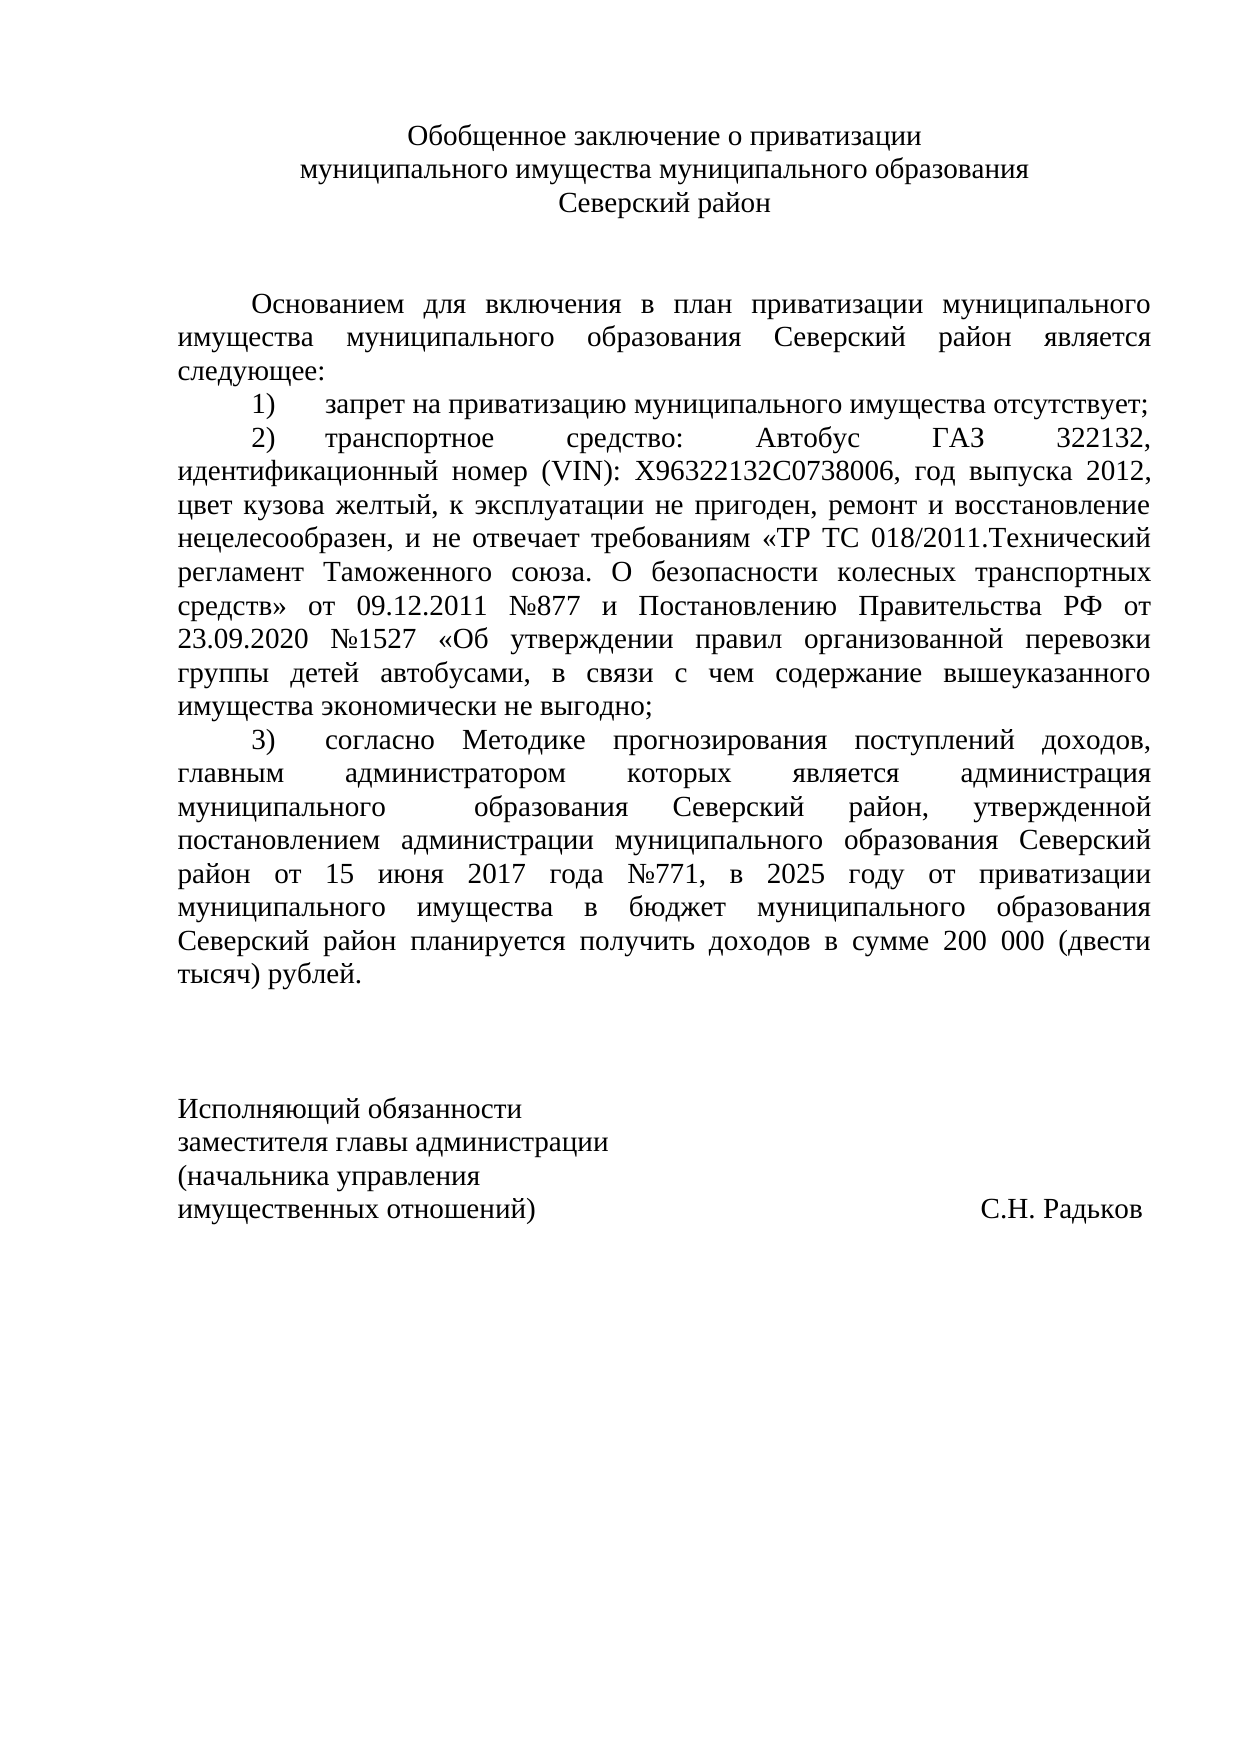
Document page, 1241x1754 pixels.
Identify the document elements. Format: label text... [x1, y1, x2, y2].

list согласно Методике прогнозирования поступлений доходов, главным администратором которых является администрация муниципального образования Северский район, утвержденной постановлением администрации муниципального образования Северский район от 15 июня 2017 года №771, в 2025 году от приватизации муниципального имущества в бюджет муниципального образования Северский район планируется получить доходов в сумме 200 000 (двести тысяч) рублей. [177, 722, 1152, 990]
list транспортное средство: Автобус ГАЗ 322132, идентификационный номер (VIN): X96322132С0738006, год выпуска 2012, цвет кузова желтый, к эксплуатации не пригоден, ремонт и восстановление нецелесообразен, и не отвечает требованиям «ТР ТС 018/2011.Технический регламент Таможенного союза. О безопасности колесных транспортных средств» от 09.12.2011 №877 и Постановлению Правительства РФ от 23.09.2020 №1527 «Об утверждении правил организованной перевозки группы детей автобусами, в связи с чем содержание вышеуказанного имущества экономически не выгодно; [177, 420, 1152, 722]
list запрет на приватизацию муниципального имущества отсутствует; [177, 386, 1152, 420]
text Исполняющий обязанности [177, 1091, 1152, 1124]
text имущественных отношений) С.Н. Радьков [177, 1191, 1152, 1225]
text (начальника управления [177, 1158, 1152, 1191]
text Северский район [177, 185, 1152, 219]
text заместителя главы администрации [177, 1124, 1152, 1158]
text муниципального имущества муниципального образования [177, 152, 1152, 185]
text Основанием для включения в план приватизации муниципального имущества муниципального образования Северский район является следующее: [177, 286, 1152, 386]
text Обобщенное заключение о приватизации [177, 118, 1152, 152]
